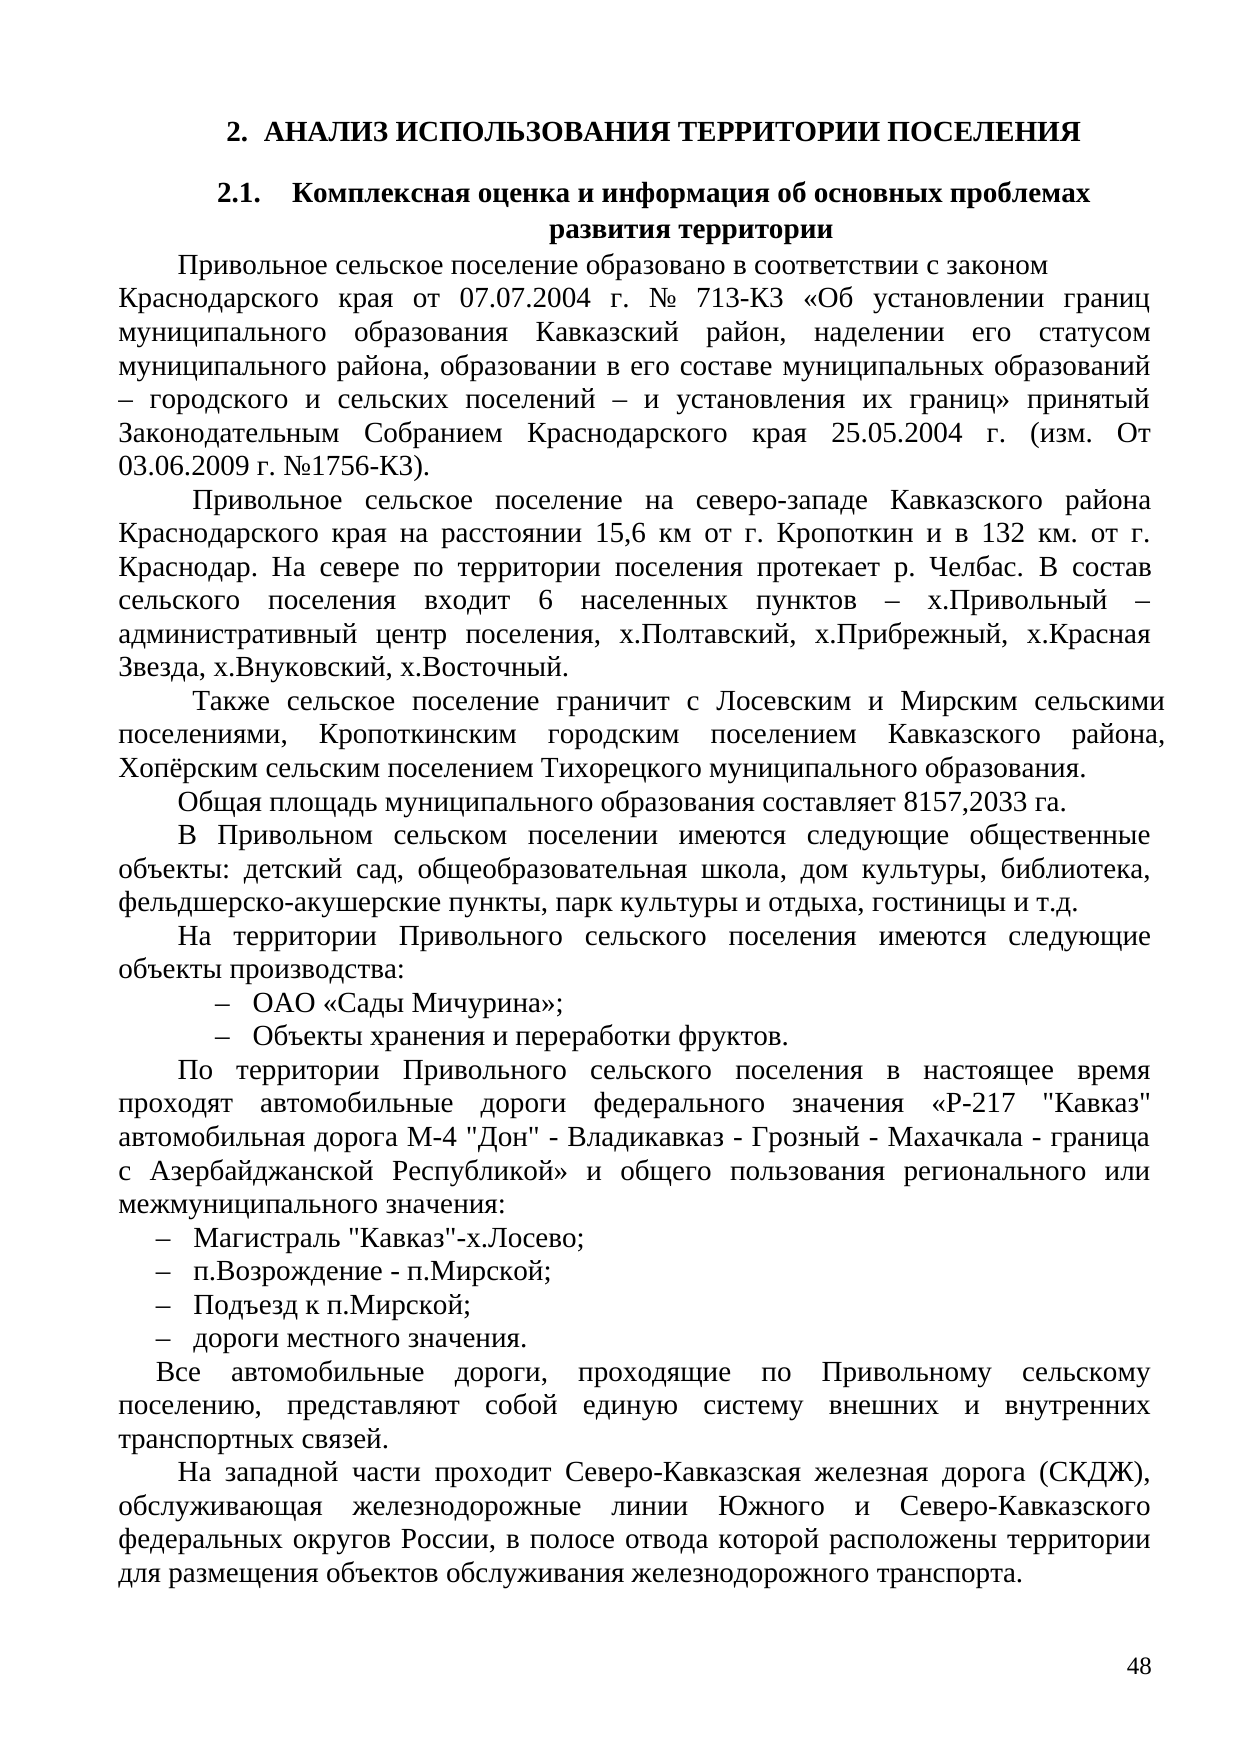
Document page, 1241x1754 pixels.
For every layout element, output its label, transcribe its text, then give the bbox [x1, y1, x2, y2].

text Краснодарского края от 07.07.2004 г. № 713-К3 «Об установлении границ муниципального образования Кавказский район, наделении его статусом муниципального района, образовании в его составе муниципальных образований – городского и сельских поселений – и установления их границ» принятый Законодательным Собранием Краснодарского края 25.05.2004 г. (изм. От 03.06.2009 г. №1756-К3). [118, 281, 1152, 482]
text Привольное сельское поселение на северо-западе Кавказского района Краснодарского края на расстоянии 15,6 км от г. Кропоткин и в 132 км. от г. Краснодар. На севере по территории поселения протекает р. Челбас. В состав сельского поселения входит 6 населенных пунктов – х.Привольный – административный центр поселения, х.Полтавский, х.Прибрежный, х.Красная Звезда, х.Внуковский, х.Восточный. [118, 482, 1152, 683]
text На западной части проходит Северо-Кавказская железная дорога (СКДЖ), обслуживающая железнодорожные линии Южного и Северо-Кавказского федеральных округов России, в полосе отвода которой расположены территории для размещения объектов обслуживания железнодорожного транспорта. [118, 1454, 1152, 1589]
text По территории Привольного сельского поселения в настоящее время проходят автомобильные дороги федерального значения «Р-217 "Кавказ" автомобильная дорога М-4 "Дон" - Владикавказ - Грозный - Махачкала - граница с Азербайджанской Республикой» и общего пользования регионального или межмуниципального значения: [118, 1052, 1152, 1220]
list дороги местного значения. [156, 1320, 1152, 1354]
subtitle АНАЛИЗ ИСПОЛЬЗОВАНИЯ ТЕРРИТОРИИ ПОСЕЛЕНИЯ [156, 114, 1152, 147]
list п.Возрождение - п.Мирской; [156, 1253, 1152, 1287]
text Общая площадь муниципального образования составляет 8157,2033 га. [118, 784, 1152, 817]
list Магистраль "Кавказ"-х.Лосево; [156, 1220, 1152, 1253]
list ОАО «Сады Мичурина»; [215, 985, 1152, 1018]
text Также сельское поселение граничит с Лосевским и Мирским сельскими поселениями, Кропоткинским городским поселением Кавказского района, Хопёрским сельским поселением Тихорецкого муниципального образования. [118, 683, 1166, 784]
text На территории Привольного сельского поселения имеются следующие объекты производства: [118, 918, 1152, 985]
text В Привольном сельском поселении имеются следующие общественные объекты: детский сад, общеобразовательная школа, дом культуры, библиотека, фельдшерско-акушерские пункты, парк культуры и отдыха, гостиницы и т.д. [118, 817, 1152, 918]
subtitle Комплексная оценка и информация об основных проблемах развития территории [156, 175, 1152, 244]
text Привольное сельское поселение образовано в соответствии с законом [118, 247, 1152, 281]
text Все автомобильные дороги, проходящие по Привольному сельскому поселению, представляют собой единую систему внешних и внутренних транспортных связей. [118, 1354, 1152, 1454]
list Подъезд к п.Мирской; [156, 1287, 1152, 1320]
list Объекты хранения и переработки фруктов. [215, 1018, 1152, 1052]
